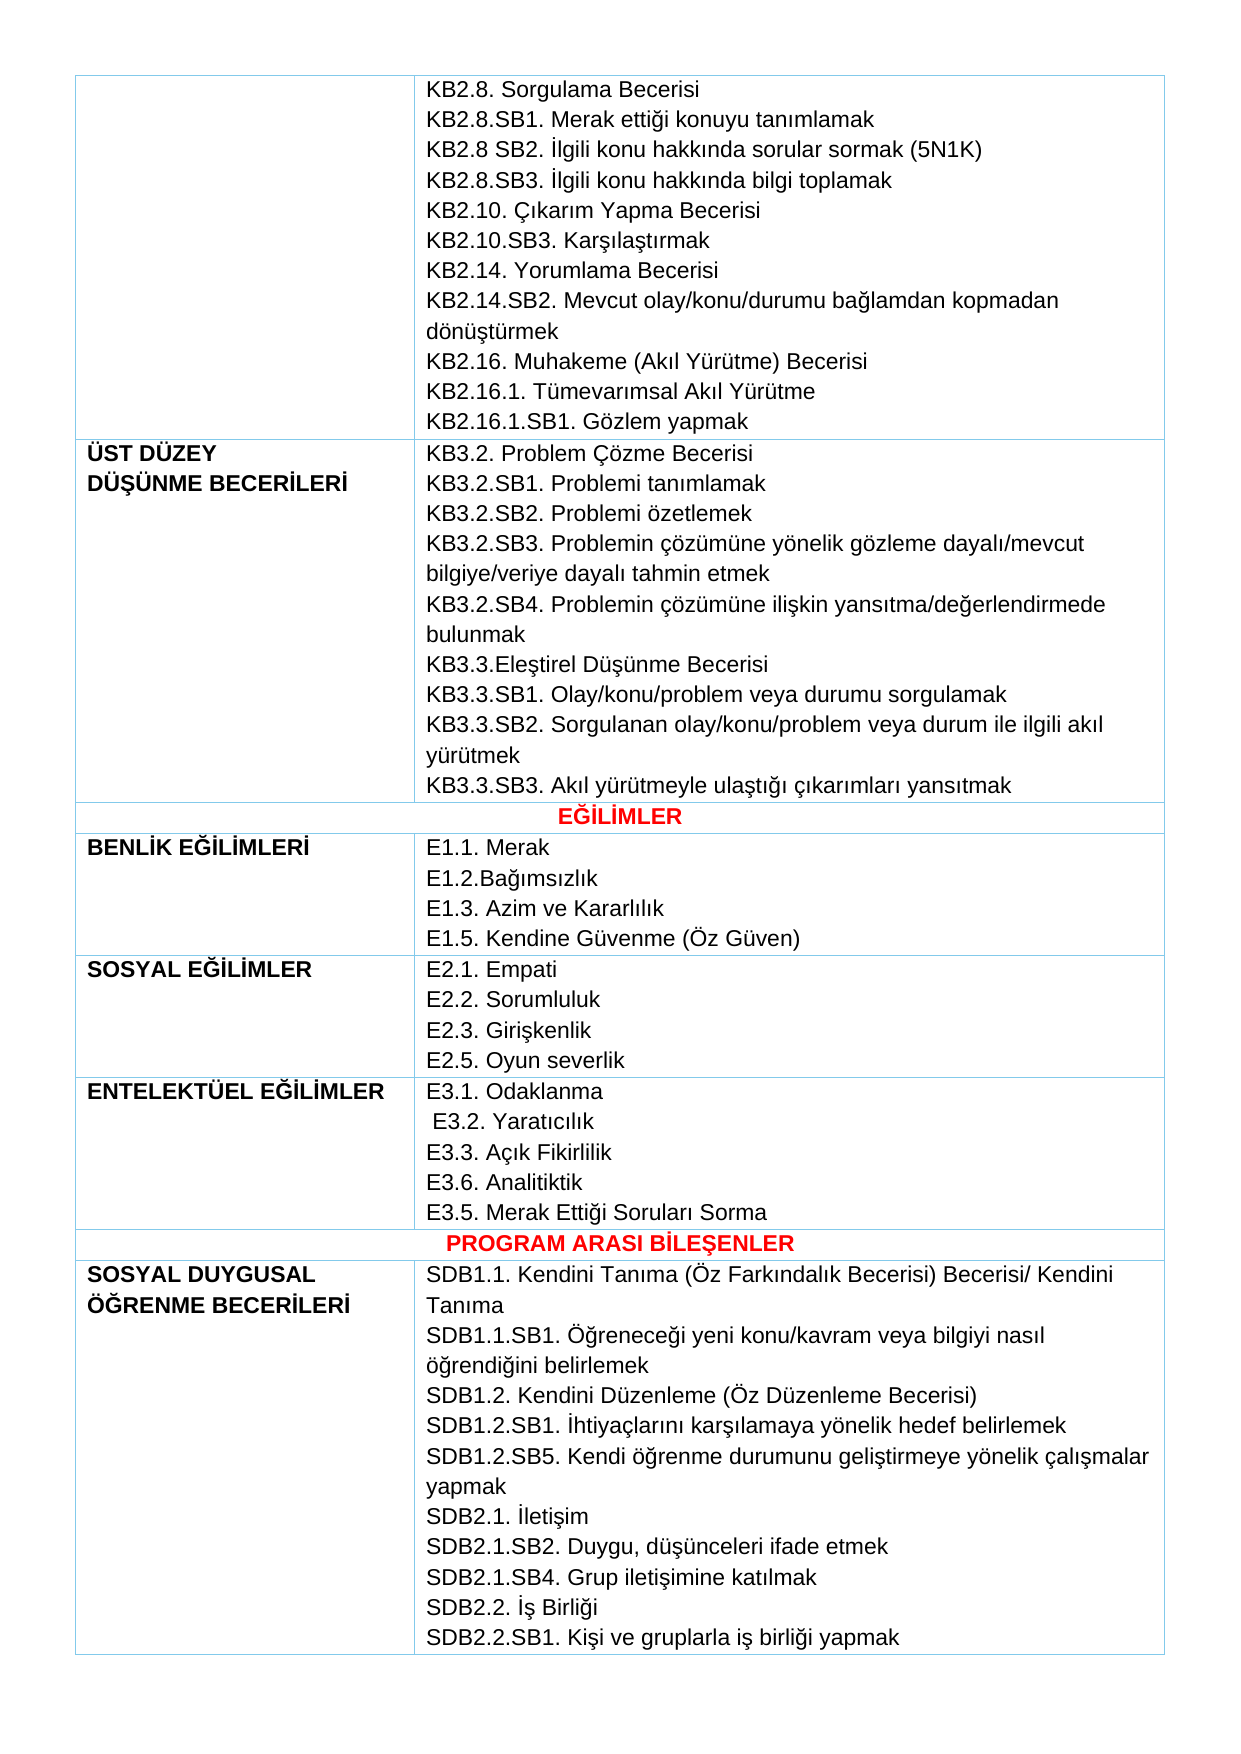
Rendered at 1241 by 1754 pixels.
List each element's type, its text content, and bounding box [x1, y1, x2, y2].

table_cell SOSYAL EĞİLİMLER [76, 956, 414, 1077]
table_cell ÜST DÜZEY DÜŞÜNME BECERİLERİ [76, 440, 414, 802]
table_cell ENTELEKTÜEL EĞİLİMLER [76, 1078, 414, 1229]
table_cell E2.1. Empati E2.2. Sorumluluk E2.3. Girişkenlik E2.5. Oyun severlik [415, 956, 1164, 1077]
table_cell PROGRAM ARASI BİLEŞENLER [76, 1230, 1164, 1260]
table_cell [76, 1261, 414, 1654]
table_cell E1.1. Merak E1.2.Bağımsızlık E1.3. Azim ve Kararlılık E1.5. Kendine Güvenme (Öz Güven) [415, 834, 1164, 955]
table_cell BENLİK EĞİLİMLERİ [76, 834, 414, 955]
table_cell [415, 1261, 1164, 1654]
table_cell KB3.2. Problem Çözme Becerisi KB3.2.SB1. Problemi tanımlamak KB3.2.SB2. Problemi özetlemek KB3.2.SB3. Problemin çözümüne yönelik gözleme dayalı/mevcut bilgiye/veriye dayalı tahmin etmek KB3.2.SB4. Problemin çözümüne ilişkin yansıtma/değerlendirmede bulunmak KB3.3.Eleştirel Düşünme Becerisi KB3.3.SB1. Olay/konu/problem veya durumu sorgulamak KB3.3.SB2. Sorgulanan olay/konu/problem veya durum ile ilgili akıl yürütmek KB3.3.SB3. Akıl yürütmeyle ulaştığı çıkarımları yansıtmak [415, 440, 1164, 802]
table_cell E3.1. Odaklanma E3.2. Yaratıcılık E3.3. Açık Fikirlilik E3.6. Analitiktik E3.5. Merak Ettiği Soruları Sorma [415, 1078, 1164, 1229]
table_cell EĞİLİMLER [76, 803, 1164, 833]
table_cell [76, 76, 414, 438]
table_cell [415, 76, 1164, 438]
